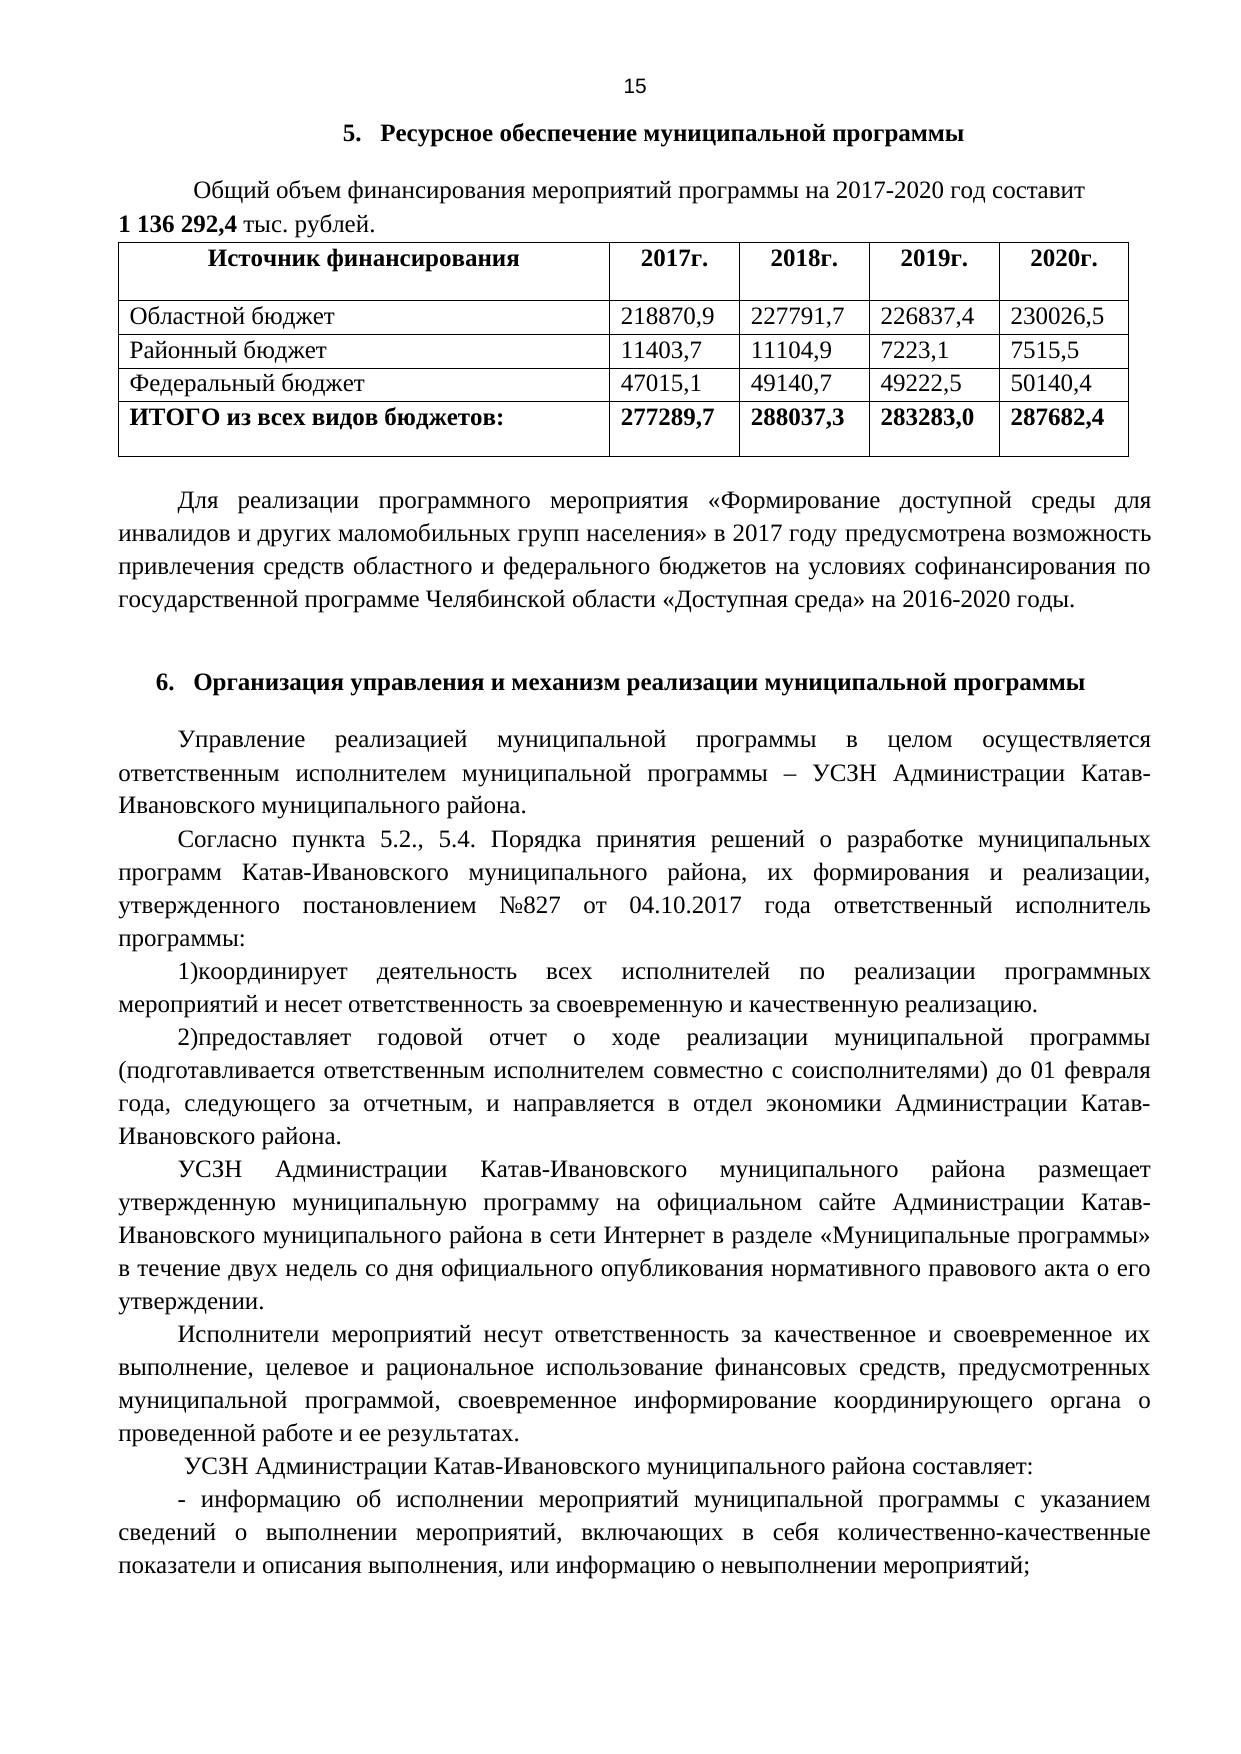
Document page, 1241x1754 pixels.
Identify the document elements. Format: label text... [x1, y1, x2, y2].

table_cell ИТОГО из всех видов бюджетов: [119, 402, 609, 456]
table_header 2017г. [610, 243, 739, 300]
list Организация управления и механизм реализации муниципальной программы [156, 667, 1152, 696]
text УСЗН Администрации Катав-Ивановского муниципального района составляет: [118, 1451, 1152, 1480]
table_cell 7515,5 [1000, 335, 1128, 367]
text Согласно пункта 5.2., 5.4. Порядка принятия решений о разработке муниципальных программ Катав-Ивановского муниципального района, их формирования и реализации, утвержденного постановлением №827 от 04.10.2017 года ответственный исполнитель программы: [118, 824, 1152, 951]
table_header 2018г. [740, 243, 869, 300]
table_cell 49222,5 [870, 369, 999, 401]
table_cell 218870,9 [610, 301, 739, 334]
table_header 2019г. [870, 243, 999, 300]
table_cell 227791,7 [740, 301, 869, 334]
text Управление реализацией муниципальной программы в целом осуществляется ответственным исполнителем муниципальной программы – УСЗН Администрации Катав-Ивановского муниципального района. [118, 724, 1152, 819]
table_cell 287682,4 [1000, 402, 1128, 456]
table_cell Федеральный бюджет [119, 369, 609, 401]
text 2)предоставляет годовой отчет о ходе реализации муниципальной программы (подготавливается ответственным исполнителем совместно с соисполнителями) до 01 февраля года, следующего за отчетным, и направляется в отдел экономики Администрации Катав-Ивановского района. [118, 1022, 1152, 1149]
text 1)координирует деятельность всех исполнителей по реализации программных мероприятий и несет ответственность за своевременную и качественную реализацию. [118, 956, 1152, 1017]
table_cell 47015,1 [610, 369, 739, 401]
table_cell Областной бюджет [119, 301, 609, 334]
text - информацию об исполнении мероприятий муниципальной программы с указанием сведений о выполнении мероприятий, включающих в себя количественно-качественные показатели и описания выполнения, или информацию о невыполнении мероприятий; [118, 1484, 1152, 1579]
table_cell 11403,7 [610, 335, 739, 367]
table_cell 49140,7 [740, 369, 869, 401]
table_cell 50140,4 [1000, 369, 1128, 401]
table_cell 283283,0 [870, 402, 999, 456]
table_cell 7223,1 [870, 335, 999, 367]
table_cell Районный бюджет [119, 335, 609, 367]
table_header 2020г. [1000, 243, 1128, 300]
text УСЗН Администрации Катав-Ивановского муниципального района размещает утвержденную муниципальную программу на официальном сайте Администрации Катав-Ивановского муниципального района в сети Интернет в разделе «Муниципальные программы» в течение двух недель со дня официального опубликования нормативного правового акта о его утверждении. [118, 1154, 1152, 1315]
list Общий объем финансирования мероприятий программы на 2017-2020 год составит 1 136 292,4 тыс. рублей. [118, 176, 1152, 237]
table_cell 226837,4 [870, 301, 999, 334]
table_cell 288037,3 [740, 402, 869, 456]
table_header Источник финансирования [119, 243, 609, 300]
table_cell 11104,9 [740, 335, 869, 367]
text Для реализации программного мероприятия «Формирование доступной среды для инвалидов и других маломобильных групп населения» в 2017 году предусмотрена возможность привлечения средств областного и федерального бюджетов на условиях софинансирования по государственной программе Челябинской области «Доступная среда» на 2016-2020 годы. [118, 485, 1152, 613]
table_cell 230026,5 [1000, 301, 1128, 334]
text Исполнители мероприятий несут ответственность за качественное и своевременное их выполнение, целевое и рациональное использование финансовых средств, предусмотренных муниципальной программой, своевременное информирование координирующего органа о проведенной работе и ее результатах. [118, 1319, 1152, 1447]
table_cell 277289,7 [610, 402, 739, 456]
list Ресурсное обеспечение муниципальной программы [156, 118, 1152, 147]
